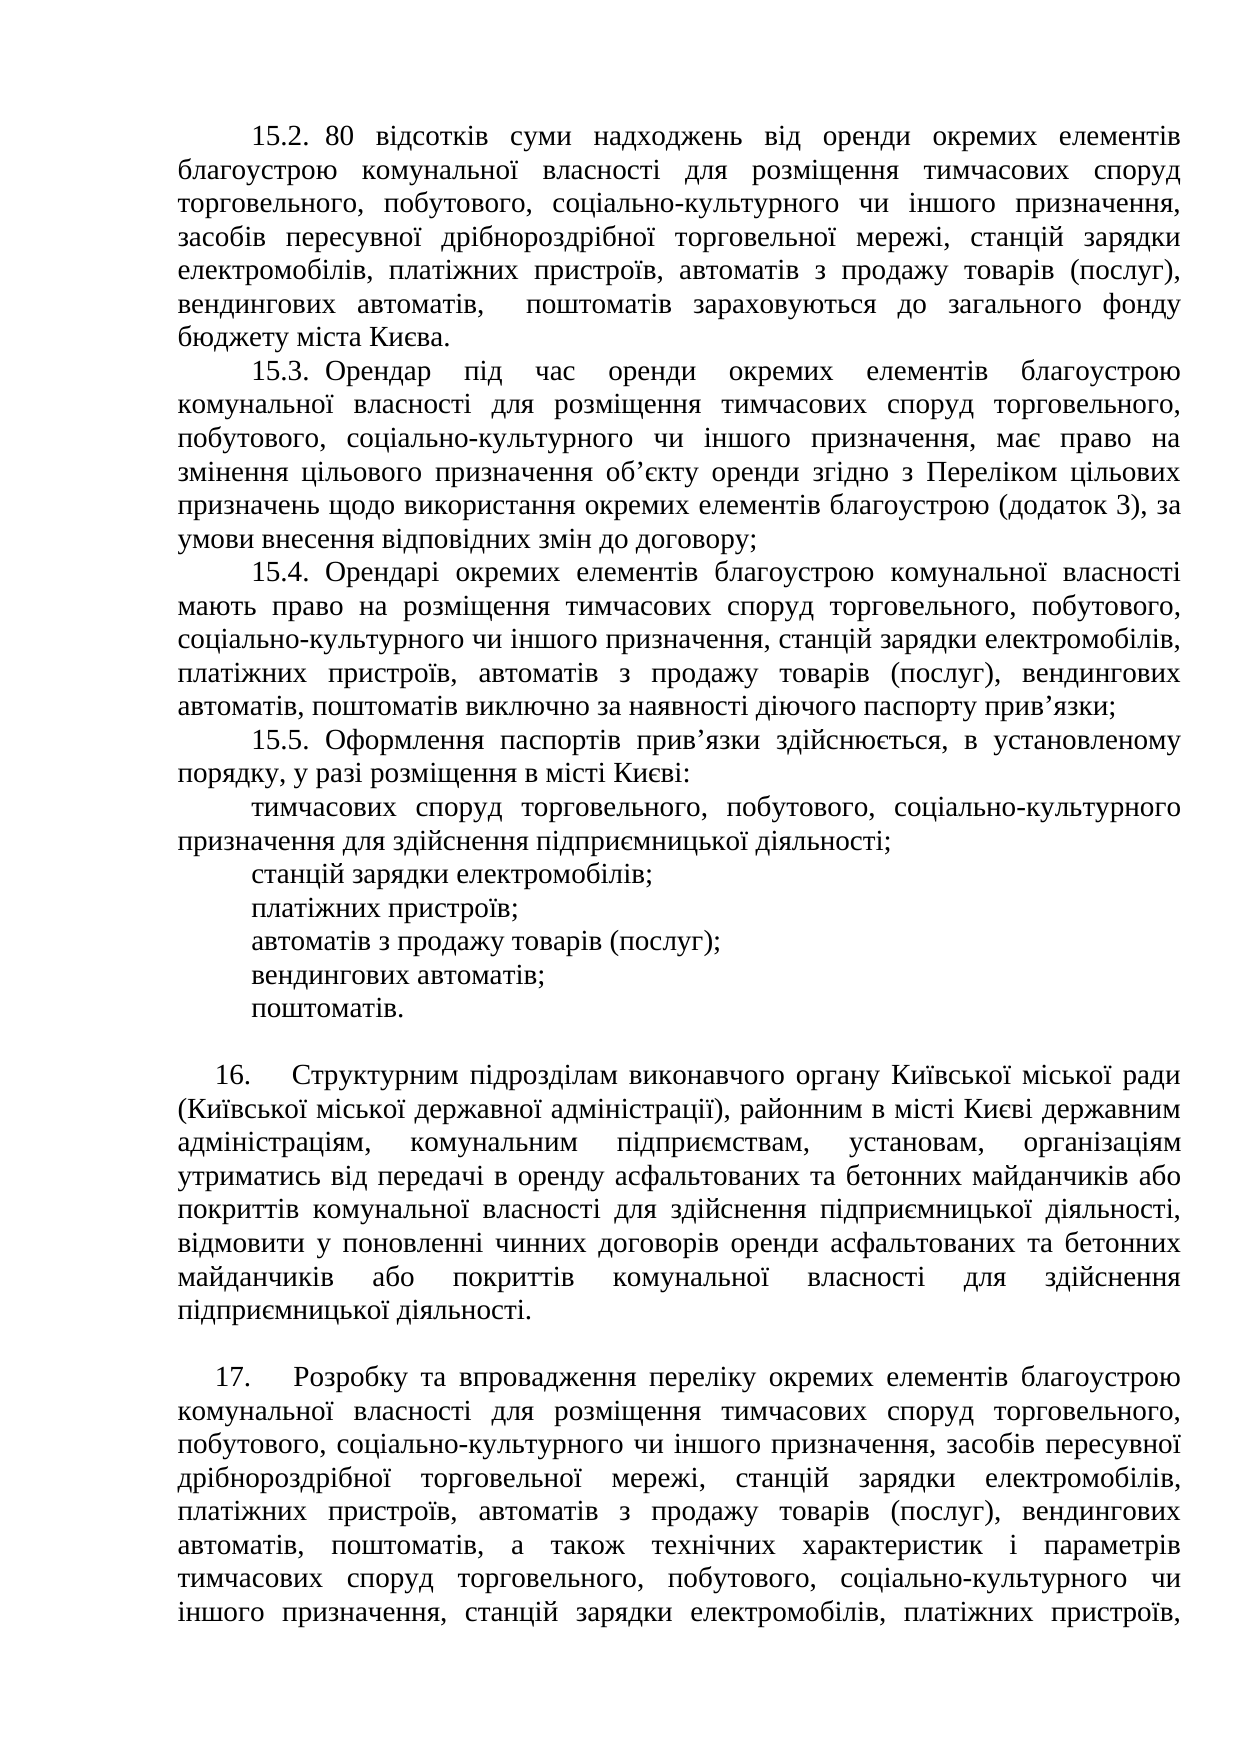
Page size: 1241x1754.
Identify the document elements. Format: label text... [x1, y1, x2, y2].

text станцій зарядки електромобілів; [177, 856, 1182, 890]
text автоматів з продажу товарів (послуг); [177, 923, 1182, 957]
text тимчасових споруд торговельного, побутового, соціально-культурного призначення для здійснення підприємницької діяльності; [177, 789, 1182, 856]
list Оформлення паспортів прив’язки здійснюється, в установленому порядку, у разі розміщення в місті Києві: [177, 722, 1182, 789]
list Структурним підрозділам виконавчого органу Київської міської ради (Київської міської державної адміністрації), районним в місті Києві державним адміністраціям, комунальним підприємствам, установам, організаціям утриматись від передачі в оренду асфальтованих та бетонних майданчиків або покриттів комунальної власності для здійснення підприємницької діяльності, відмовити у поновленні чинних договорів оренди асфальтованих та бетонних майданчиків або покриттів комунальної власності для здійснення підприємницької діяльності. [177, 1057, 1182, 1326]
list 80 відсотків суми надходжень від оренди окремих елементів благоустрою комунальної власності для розміщення тимчасових споруд торговельного, побутового, соціально-культурного чи іншого призначення, засобів пересувної дрібнороздрібної торговельної мережі, станцій зарядки електромобілів, платіжних пристроїв, автоматів з продажу товарів (послуг), вендингових автоматів, поштоматів зараховуються до загального фонду бюджету міста Києва. [177, 118, 1182, 353]
list Орендарі окремих елементів благоустрою комунальної власності мають право на розміщення тимчасових споруд торговельного, побутового, соціально-культурного чи іншого призначення, станцій зарядки електромобілів, платіжних пристроїв, автоматів з продажу товарів (послуг), вендингових автоматів, поштоматів виключно за наявності діючого паспорту прив’язки; [177, 554, 1182, 722]
text поштоматів. [177, 990, 1182, 1024]
list Орендар під час оренди окремих елементів благоустрою комунальної власності для розміщення тимчасових споруд торговельного, побутового, соціально-культурного чи іншого призначення, має право на змінення цільового призначення об’єкту оренди згідно з Переліком цільових призначень щодо використання окремих елементів благоустрою (додаток 3), за умови внесення відповідних змін до договору; [177, 353, 1182, 554]
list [177, 1359, 1182, 1628]
text вендингових автоматів; [177, 957, 1182, 990]
text платіжних пристроїв; [177, 890, 1182, 923]
